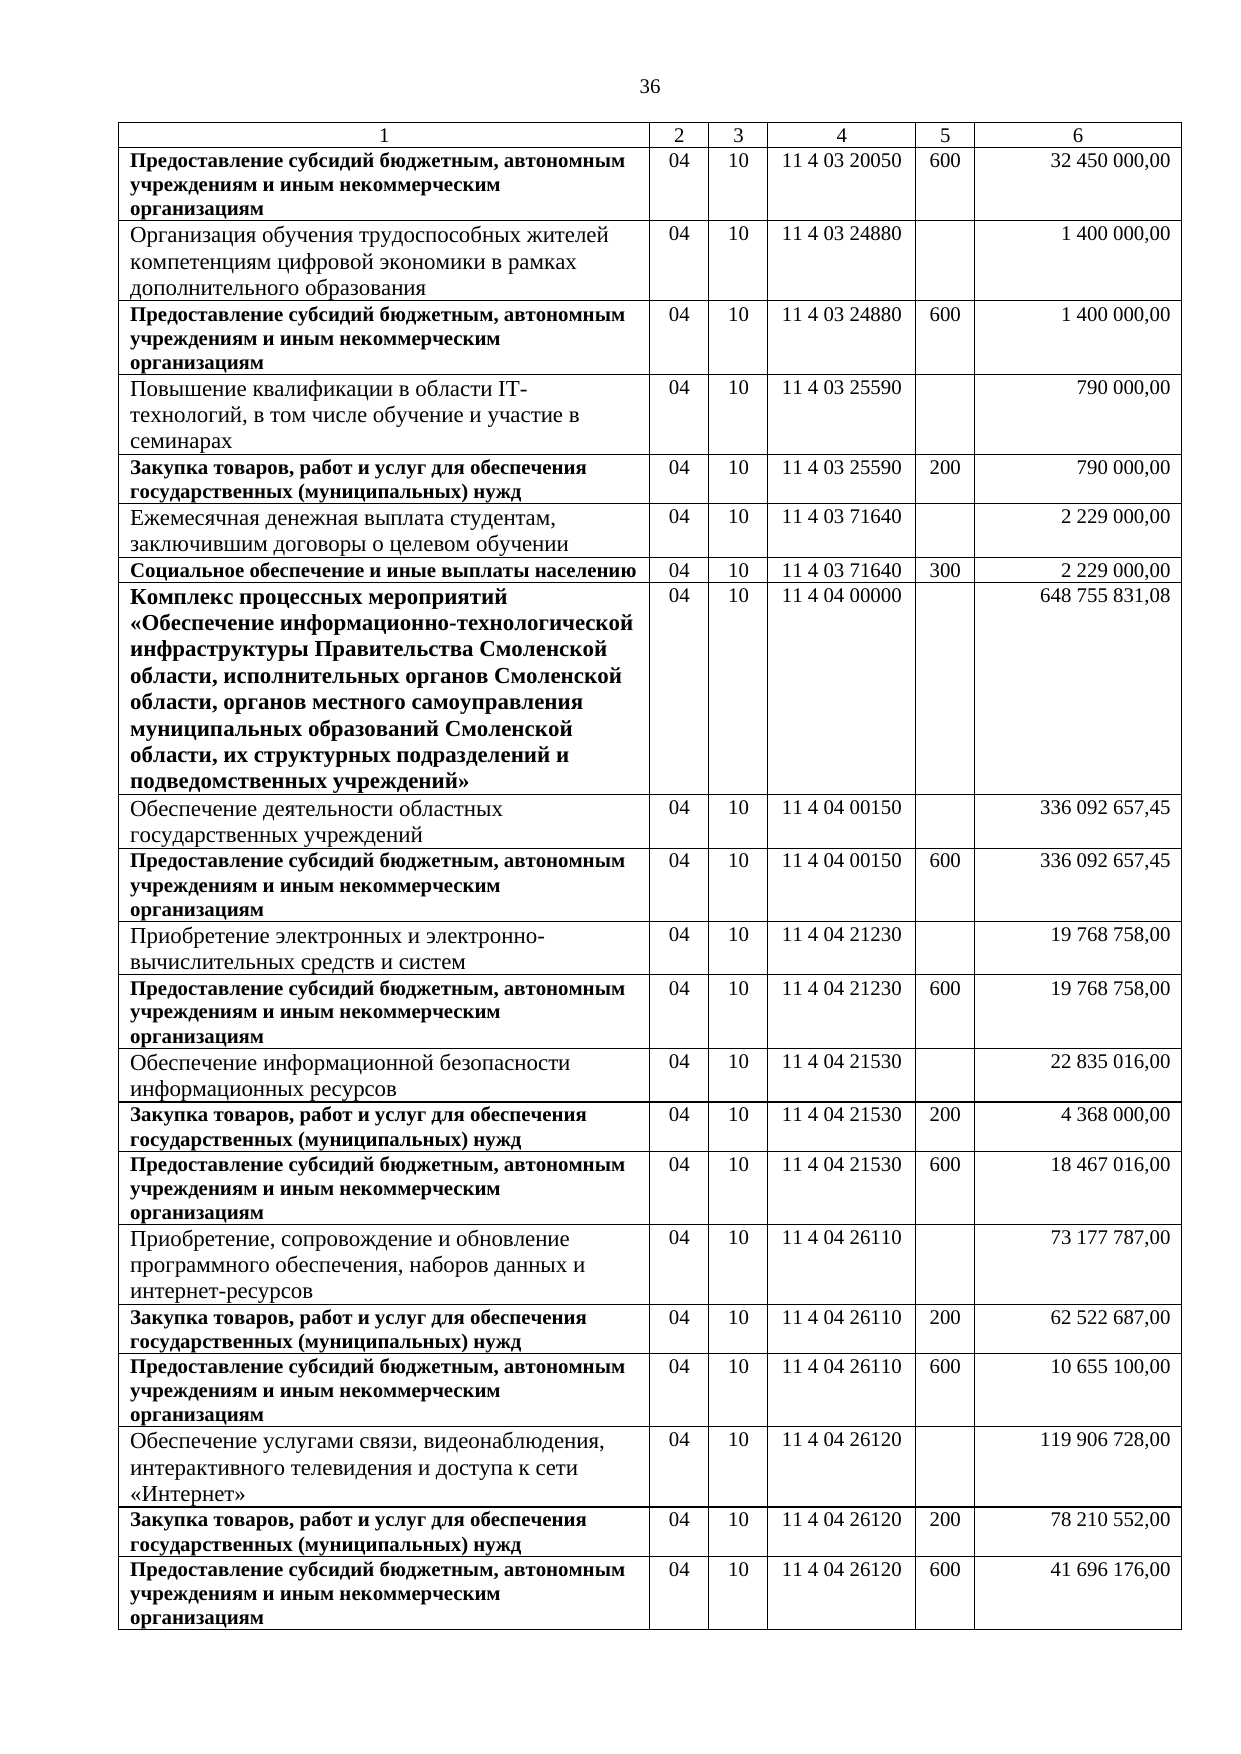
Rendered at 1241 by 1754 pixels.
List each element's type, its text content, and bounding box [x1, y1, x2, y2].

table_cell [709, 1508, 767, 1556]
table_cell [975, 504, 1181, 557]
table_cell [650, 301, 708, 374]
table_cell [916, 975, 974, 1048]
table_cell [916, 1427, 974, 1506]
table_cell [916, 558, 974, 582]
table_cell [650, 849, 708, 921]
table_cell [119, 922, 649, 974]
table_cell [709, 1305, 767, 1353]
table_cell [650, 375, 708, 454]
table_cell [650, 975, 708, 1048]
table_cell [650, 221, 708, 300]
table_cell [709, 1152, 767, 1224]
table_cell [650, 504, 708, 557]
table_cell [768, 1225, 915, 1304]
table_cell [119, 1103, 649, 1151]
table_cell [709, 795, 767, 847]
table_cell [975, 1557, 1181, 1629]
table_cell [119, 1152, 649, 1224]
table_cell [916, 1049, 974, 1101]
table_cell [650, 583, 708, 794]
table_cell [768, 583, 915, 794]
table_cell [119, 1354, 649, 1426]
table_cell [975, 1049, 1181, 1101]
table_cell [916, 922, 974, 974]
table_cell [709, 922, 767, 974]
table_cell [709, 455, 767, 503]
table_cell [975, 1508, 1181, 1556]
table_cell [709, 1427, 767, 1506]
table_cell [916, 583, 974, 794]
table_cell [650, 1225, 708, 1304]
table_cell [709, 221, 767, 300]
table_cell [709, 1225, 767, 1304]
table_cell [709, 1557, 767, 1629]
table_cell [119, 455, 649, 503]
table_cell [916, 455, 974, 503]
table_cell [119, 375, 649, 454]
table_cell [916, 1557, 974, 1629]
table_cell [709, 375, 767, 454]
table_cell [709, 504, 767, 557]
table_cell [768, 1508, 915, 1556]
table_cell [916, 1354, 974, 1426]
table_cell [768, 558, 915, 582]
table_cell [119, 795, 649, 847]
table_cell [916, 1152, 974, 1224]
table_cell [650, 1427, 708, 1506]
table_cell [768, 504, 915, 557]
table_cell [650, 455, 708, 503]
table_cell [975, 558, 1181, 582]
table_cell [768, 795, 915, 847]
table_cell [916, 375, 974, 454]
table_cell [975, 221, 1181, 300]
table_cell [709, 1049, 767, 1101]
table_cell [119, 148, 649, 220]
table_header 1 [119, 123, 649, 147]
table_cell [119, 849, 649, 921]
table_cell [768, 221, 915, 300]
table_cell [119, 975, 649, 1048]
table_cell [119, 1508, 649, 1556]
table_header 2 [650, 123, 708, 147]
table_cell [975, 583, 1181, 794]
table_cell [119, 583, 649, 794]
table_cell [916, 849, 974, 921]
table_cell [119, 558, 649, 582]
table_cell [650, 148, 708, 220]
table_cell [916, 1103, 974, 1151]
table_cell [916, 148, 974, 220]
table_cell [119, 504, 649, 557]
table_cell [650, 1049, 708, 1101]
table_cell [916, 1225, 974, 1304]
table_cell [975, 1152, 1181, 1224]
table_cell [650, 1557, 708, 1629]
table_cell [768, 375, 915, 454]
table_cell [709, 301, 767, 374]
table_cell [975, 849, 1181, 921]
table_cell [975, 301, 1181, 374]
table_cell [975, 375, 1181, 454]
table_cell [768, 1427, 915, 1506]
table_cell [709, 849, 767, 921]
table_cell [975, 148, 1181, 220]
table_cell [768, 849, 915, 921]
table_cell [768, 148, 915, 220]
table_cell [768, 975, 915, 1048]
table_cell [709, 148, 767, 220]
table_header 4 [768, 123, 915, 147]
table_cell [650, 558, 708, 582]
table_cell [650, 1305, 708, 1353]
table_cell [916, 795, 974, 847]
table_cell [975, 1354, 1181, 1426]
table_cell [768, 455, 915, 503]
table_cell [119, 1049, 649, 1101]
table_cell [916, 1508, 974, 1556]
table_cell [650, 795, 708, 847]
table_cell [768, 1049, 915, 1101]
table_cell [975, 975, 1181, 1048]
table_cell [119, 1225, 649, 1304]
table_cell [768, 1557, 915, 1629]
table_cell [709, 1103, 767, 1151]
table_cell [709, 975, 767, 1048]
table_header 5 [916, 123, 974, 147]
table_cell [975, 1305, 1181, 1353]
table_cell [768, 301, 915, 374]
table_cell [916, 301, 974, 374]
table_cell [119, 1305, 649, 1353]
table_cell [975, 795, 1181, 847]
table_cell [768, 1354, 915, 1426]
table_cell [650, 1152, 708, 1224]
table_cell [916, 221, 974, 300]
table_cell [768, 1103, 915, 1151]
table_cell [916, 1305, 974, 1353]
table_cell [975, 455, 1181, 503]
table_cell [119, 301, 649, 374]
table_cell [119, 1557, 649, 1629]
table_header 3 [709, 123, 767, 147]
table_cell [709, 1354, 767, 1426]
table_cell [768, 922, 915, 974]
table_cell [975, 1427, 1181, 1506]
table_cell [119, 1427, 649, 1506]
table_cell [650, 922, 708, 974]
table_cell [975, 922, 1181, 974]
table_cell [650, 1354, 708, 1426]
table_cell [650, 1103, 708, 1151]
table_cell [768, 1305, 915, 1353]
table_header 6 [975, 123, 1181, 147]
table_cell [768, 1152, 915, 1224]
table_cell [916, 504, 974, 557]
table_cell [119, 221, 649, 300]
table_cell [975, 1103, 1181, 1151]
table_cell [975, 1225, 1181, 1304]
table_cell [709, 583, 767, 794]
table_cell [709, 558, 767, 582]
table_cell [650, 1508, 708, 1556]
